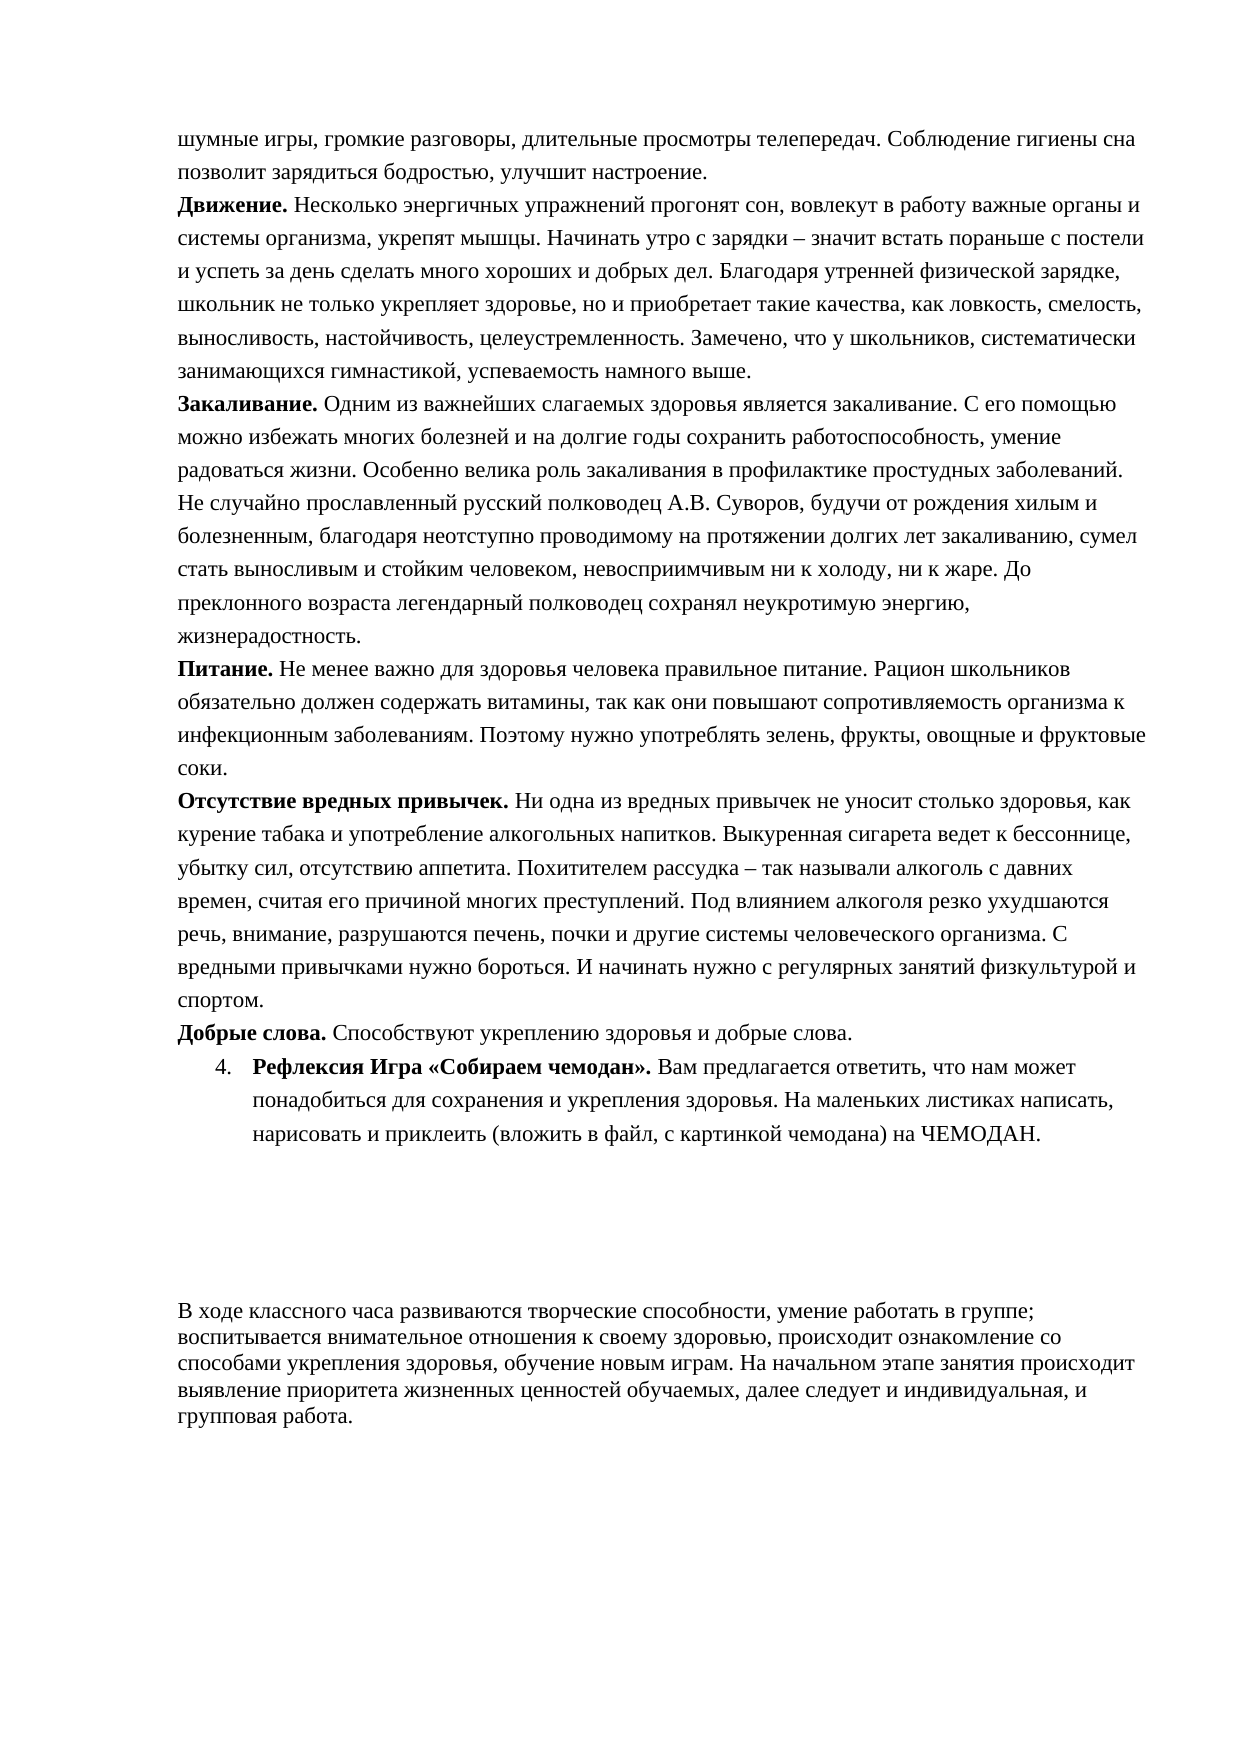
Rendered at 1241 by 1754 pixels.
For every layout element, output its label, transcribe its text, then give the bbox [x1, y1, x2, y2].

list Рефлексия Игра «Собираем чемодан». Вам предлагается ответить, что нам может понадобиться для сохранения и укрепления здоровья. На маленьких листиках написать, нарисовать и приклеить (вложить в файл, с картинкой чемодана) на ЧЕМОДАН. [215, 1046, 1152, 1147]
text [177, 118, 1152, 184]
text Добрые слова. Способствуют укреплению здоровья и добрые слова. [177, 1012, 1152, 1046]
text В ходе классного часа развиваются творческие способности, умение работать в группе; воспитывается внимательное отношения к своему здоровью, происходит ознакомление со способами укрепления здоровья, обучение новым играм. На начальном этапе занятия происходит выявление приоритета жизненных ценностей обучаемых, далее следует и индивидуальная, и групповая работа. [177, 1297, 1152, 1428]
text Отсутствие вредных привычек. Ни одна из вредных привычек не уносит столько здоровья, как курение табака и употребление алкогольных напитков. Выкуренная сигарета ведет к бессоннице, убытку сил, отсутствию аппетита. Похитителем рассудка – так называли алкоголь с давних времен, считая его причиной многих преступлений. Под влиянием алкоголя резко ухудшаются речь, внимание, разрушаются печень, почки и другие системы человеческого организма. С вредными привычками нужно бороться. И начинать нужно с регулярных занятий физкультурой и спортом. [177, 781, 1152, 1012]
text Движение. Несколько энергичных упражнений прогонят сон, вовлекут в работу важные органы и системы организма, укрепят мышцы. Начинать утро с зарядки – значит встать пораньше с постели и успеть за день сделать много хороших и добрых дел. Благодаря утренней физической зарядке, школьник не только укрепляет здоровье, но и приобретает такие качества, как ловкость, смелость, выносливость, настойчивость, целеустремленность. Замечено, что у школьников, систематически занимающихся гимнастикой, успеваемость намного выше. [177, 184, 1152, 383]
text Закаливание. Одним из важнейших слагаемых здоровья является закаливание. С его помощью можно избежать многих болезней и на долгие годы сохранить работоспособность, умение радоваться жизни. Особенно велика роль закаливания в профилактике простудных заболеваний. Не случайно прославленный русский полководец А.В. Суворов, будучи от рождения хилым и болезненным, благодаря неотступно проводимому на протяжении долгих лет закаливанию, сумел стать выносливым и стойким человеком, невосприимчивым ни к холоду, ни к жаре. До преклонного возраста легендарный полководец сохранял неукротимую энергию, жизнерадостность. [177, 383, 1152, 648]
text Питание. Не менее важно для здоровья человека правильное питание. Рацион школьников обязательно должен содержать витамины, так как они повышают сопротивляемость организма к инфекционным заболеваниям. Поэтому нужно употреблять зелень, фрукты, овощные и фруктовые соки. [177, 648, 1152, 781]
